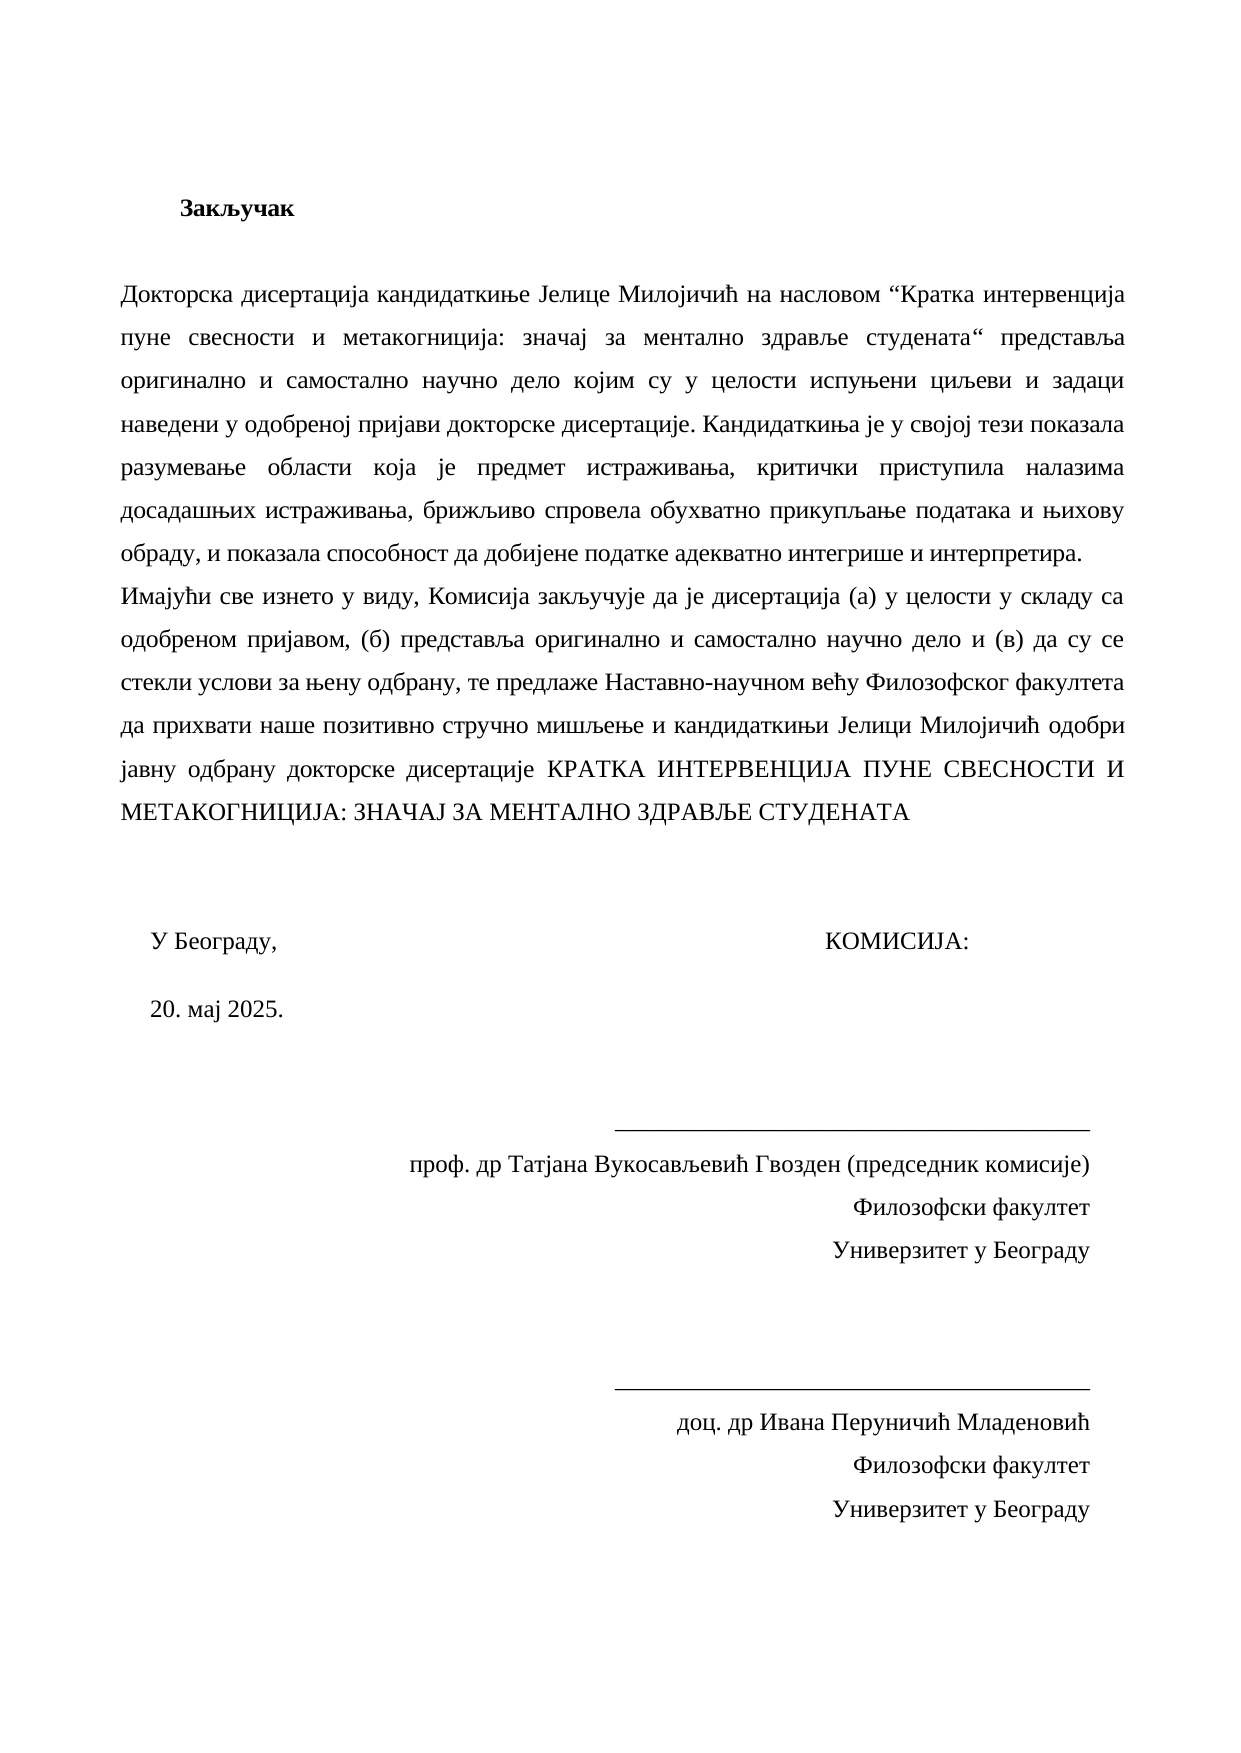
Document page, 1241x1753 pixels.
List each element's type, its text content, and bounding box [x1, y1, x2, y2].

text Имајући све изнето у виду, Комисија закључује да је дисертација (а) у целости у складу са одобреном пријавом, (б) представља оригинално и самостално научно дело и (в) да су се стекли услови за њену одбрану, те предлаже Наставно-научном већу Филозофског факултета да прихвати наше позитивно стручно мишљење и кандидаткињи Јелици Милојичић одобри јавну одбрану докторске дисертације КРАТКА ИНТЕРВЕНЦИЈА ПУНЕ СВЕСНОСТИ И МЕТАКОГНИЦИЈА: ЗНАЧАЈ ЗА МЕНТАЛНО ЗДРАВЉЕ СТУДЕНАТА [120, 581, 1125, 826]
text ______________________________________ [150, 1364, 1090, 1393]
text Филозофски факултет [150, 1451, 1090, 1479]
text Универзитет у Београду [150, 1494, 1090, 1522]
text У Београду, КОМИСИЈА: [150, 926, 1090, 955]
text ______________________________________ [150, 1106, 1090, 1134]
text Закључак [120, 193, 1125, 222]
text доц. др Ивана Перуничић Младеновић [150, 1407, 1090, 1436]
text Универзитет у Београду [150, 1235, 1090, 1264]
text Филозофски факултет [150, 1192, 1090, 1221]
text проф. др Татјана Вукосављевић Гвозден (председник комисије) [150, 1149, 1090, 1177]
text Докторска дисертација кандидаткиње Јелице Милојичић на насловом “Кратка интервенција пуне свесности и метакогниција: значај за ментално здравље студената“ представља оригинално и самостално научно дело којим су у целости испуњени циљеви и задаци наведени у одобреној пријави докторске дисертације. Кандидаткиња је у својој тези показала разумевање области која је предмет истраживања, критички приступила налазима досадашњих истраживања, брижљиво спровела обухватно прикупљање података и њихову обраду, и показала способност да добијене податке адекватно интегрише и интерпретира. [120, 279, 1125, 567]
text 20. мај 2025. [150, 994, 1090, 1023]
